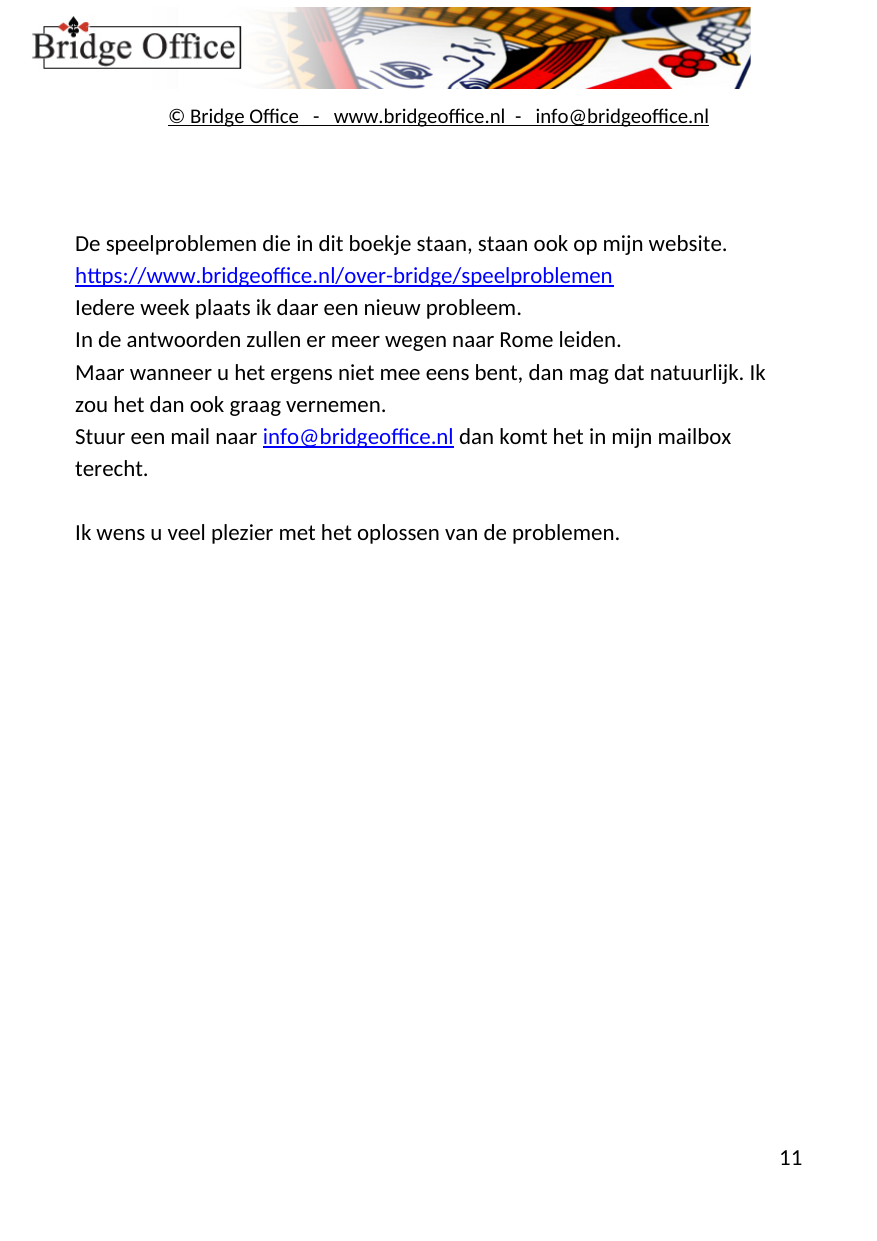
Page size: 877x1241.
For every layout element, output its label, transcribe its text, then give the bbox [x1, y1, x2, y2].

text Ik wens u veel plezier met het oplossen van de problemen. [75, 518, 802, 547]
text De speelproblemen die in dit boekje staan, staan ook op mijn website. https://www.bridgeoffice.nl/over-bridge/speelproblemen [75, 229, 802, 289]
text Iedere week plaats ik daar een nieuw probleem. In de antwoorden zullen er meer wegen naar Rome leiden. Maar wanneer u het ergens niet mee eens bent, dan mag dat natuurlijk. Ik zou het dan ook graag vernemen. Stuur een mail naar info@bridgeoffice.nl dan komt het in mijn mailbox terecht. [75, 293, 802, 482]
picture [5, 7, 751, 89]
